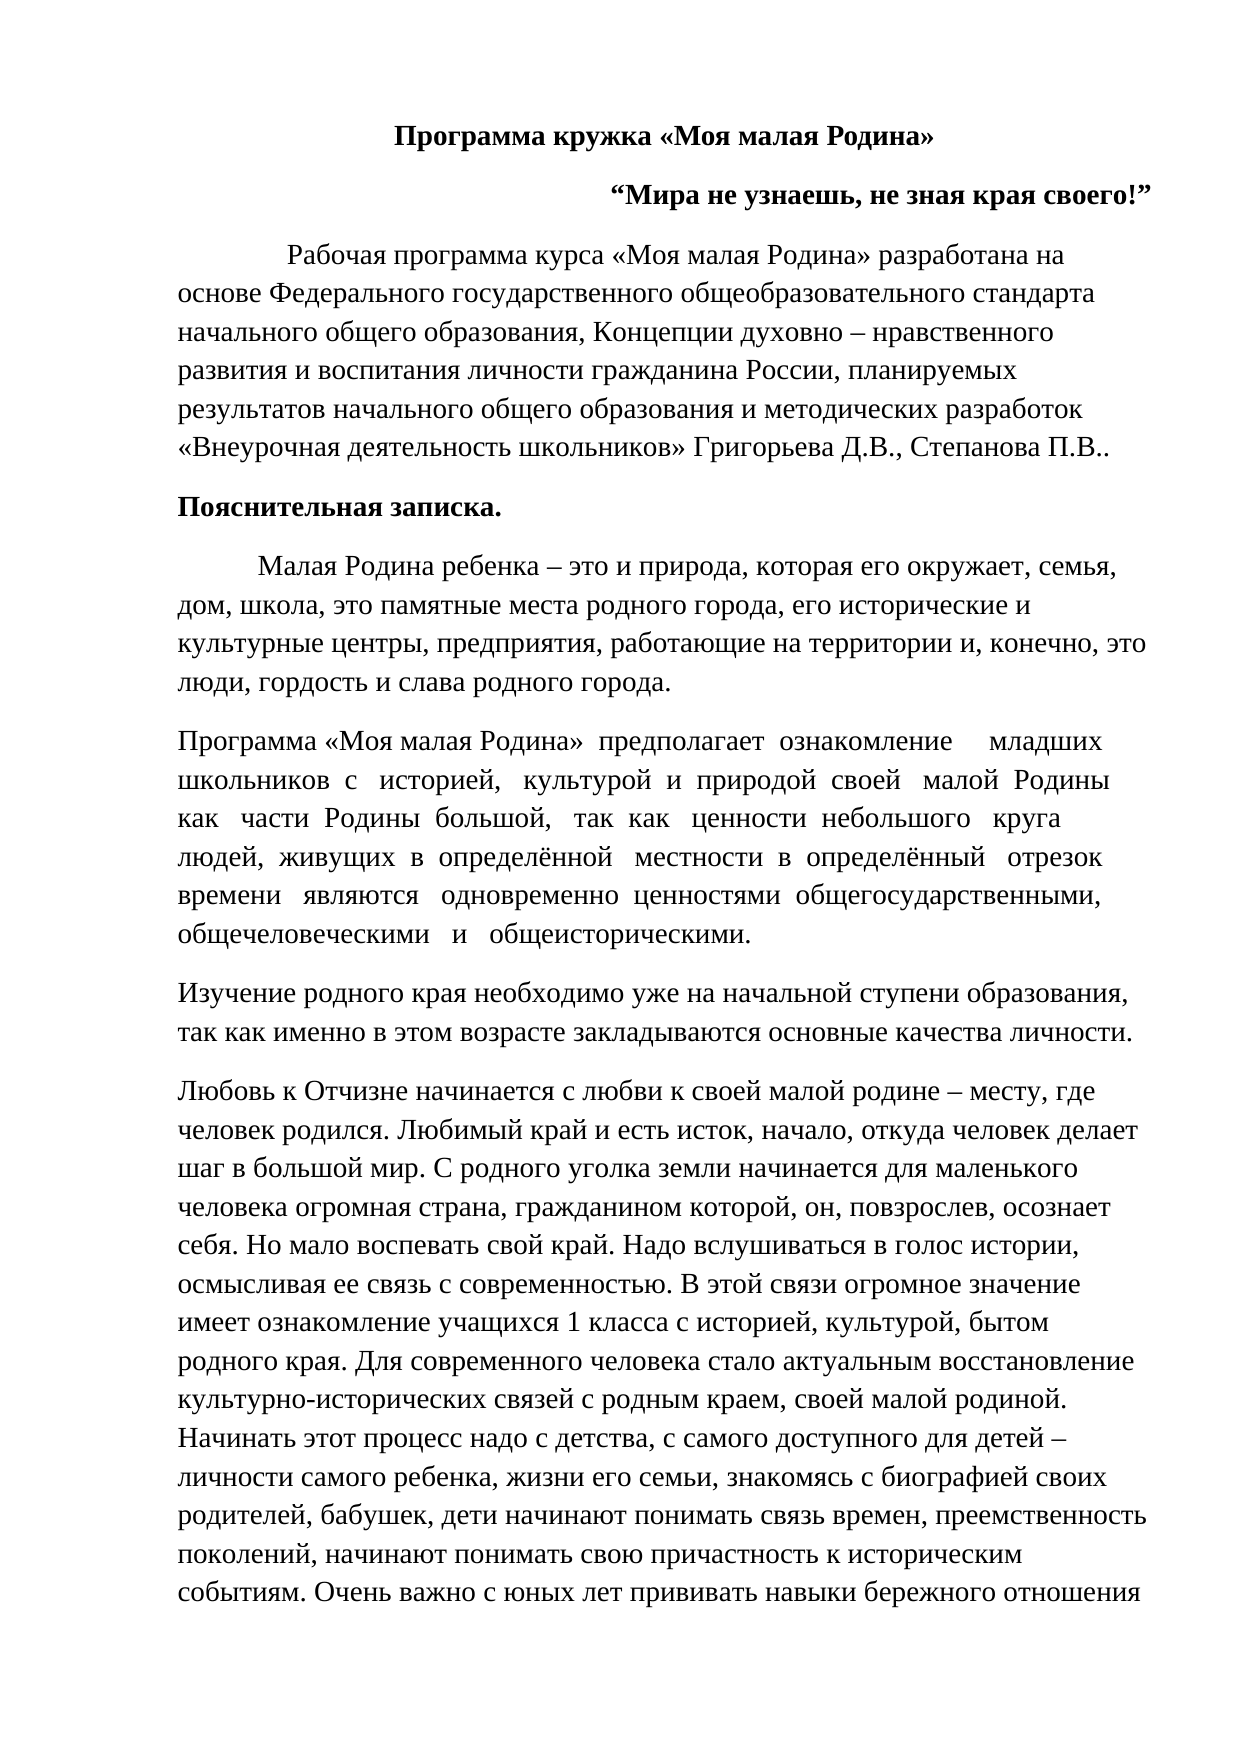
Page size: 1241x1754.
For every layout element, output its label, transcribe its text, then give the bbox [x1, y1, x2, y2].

text Рабочая программа курса «Моя малая Родина» разработана на основе Федерального государственного общеобразовательного стандарта начального общего образования, Концепции духовно – нравственного развития и воспитания личности гражданина России, планируемых результатов начального общего образования и методических разработок «Внеурочная деятельность школьников» Григорьева Д.В., Степанова П.В.. [177, 237, 1152, 463]
text Программа «Моя малая Родина» предполагает ознакомление младших школьников с историей, культурой и природой своей малой Родины как части Родины большой, так как ценности небольшого круга людей, живущих в определённой местности в определённый отрезок времени являются одновременно ценностями общегосударственными, общечеловеческими и общеисторическими. [177, 723, 1152, 949]
text “Мира не узнаешь, не зная края своего!” [177, 177, 1152, 211]
text Пояснительная записка. [177, 489, 1152, 522]
text Малая Родина ребенка – это и природа, которая его окружает, семья, дом, школа, это памятные места родного города, его исторические и культурные центры, предприятия, работающие на территории и, конечно, это люди, гордость и слава родного города. [177, 548, 1152, 697]
text Изучение родного края необходимо уже на начальной ступени образования, так как именно в этом возрасте закладываются основные качества личности. [177, 975, 1152, 1047]
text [177, 1073, 1152, 1608]
text Программа кружка «Моя малая Родина» [177, 118, 1152, 152]
